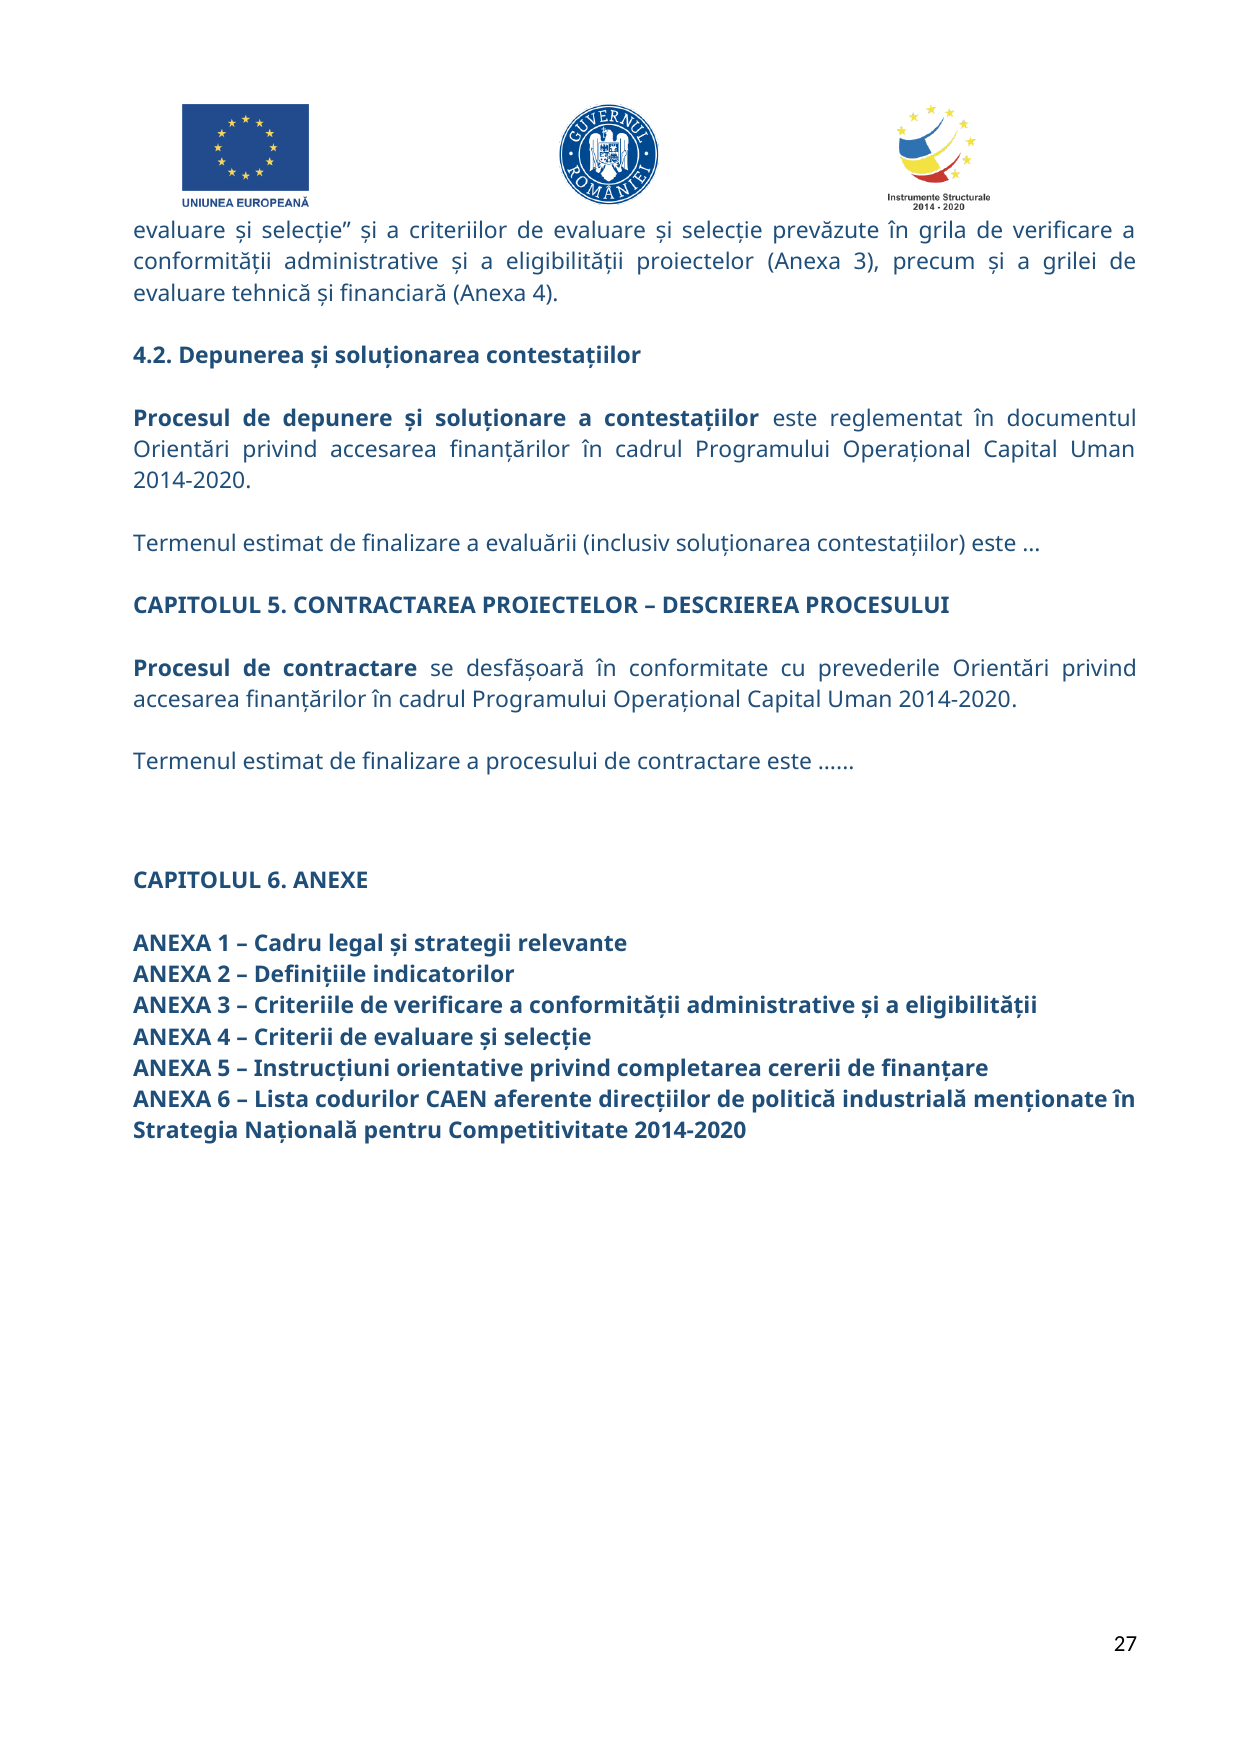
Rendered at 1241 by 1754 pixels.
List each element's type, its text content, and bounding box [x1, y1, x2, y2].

text ANEXA 6 – Lista codurilor CAEN aferente direcțiilor de politică industrială menționate în Strategia Națională pentru Competitivitate 2014-2020 [133, 1083, 1137, 1146]
picture [558, 103, 659, 205]
subtitle CAPITOLUL 5. CONTRACTAREA PROIECTELOR – DESCRIEREA PROCESULUI [133, 589, 1137, 620]
text Procesul de contractare se desfășoară în conformitate cu prevederile Orientări privind accesarea finanțărilor în cadrul Programului Operațional Capital Uman 2014-2020. [133, 651, 1137, 714]
picture [888, 104, 990, 210]
text ANEXA 5 – Instrucțiuni orientative privind completarea cererii de finanțare [133, 1052, 1137, 1083]
text Termenul estimat de finalizare a procesului de contractare este …... [133, 745, 1137, 776]
text Procesul de depunere și soluționare a contestațiilor este reglementat în documentul Orientări privind accesarea finanțărilor în cadrul Programului Operațional Capital Uman 2014-2020. [133, 401, 1137, 495]
picture [182, 104, 309, 207]
text ANEXA 2 – Definițiile indicatorilor [133, 958, 1137, 989]
text ANEXA 3 – Criteriile de verificare a conformității administrative și a eligibilității [133, 989, 1137, 1021]
text ANEXA 4 – Criterii de evaluare și selecție [133, 1021, 1137, 1052]
text ANEXA 1 – Cadru legal și strategii relevante [133, 927, 1137, 958]
subtitle 4.2. Depunerea și soluționarea contestațiilor [133, 339, 1137, 370]
subtitle CAPITOLUL 6. ANEXE [133, 864, 1137, 896]
text Termenul estimat de finalizare a evaluării (inclusiv soluționarea contestațiilor) este … [133, 526, 1137, 558]
